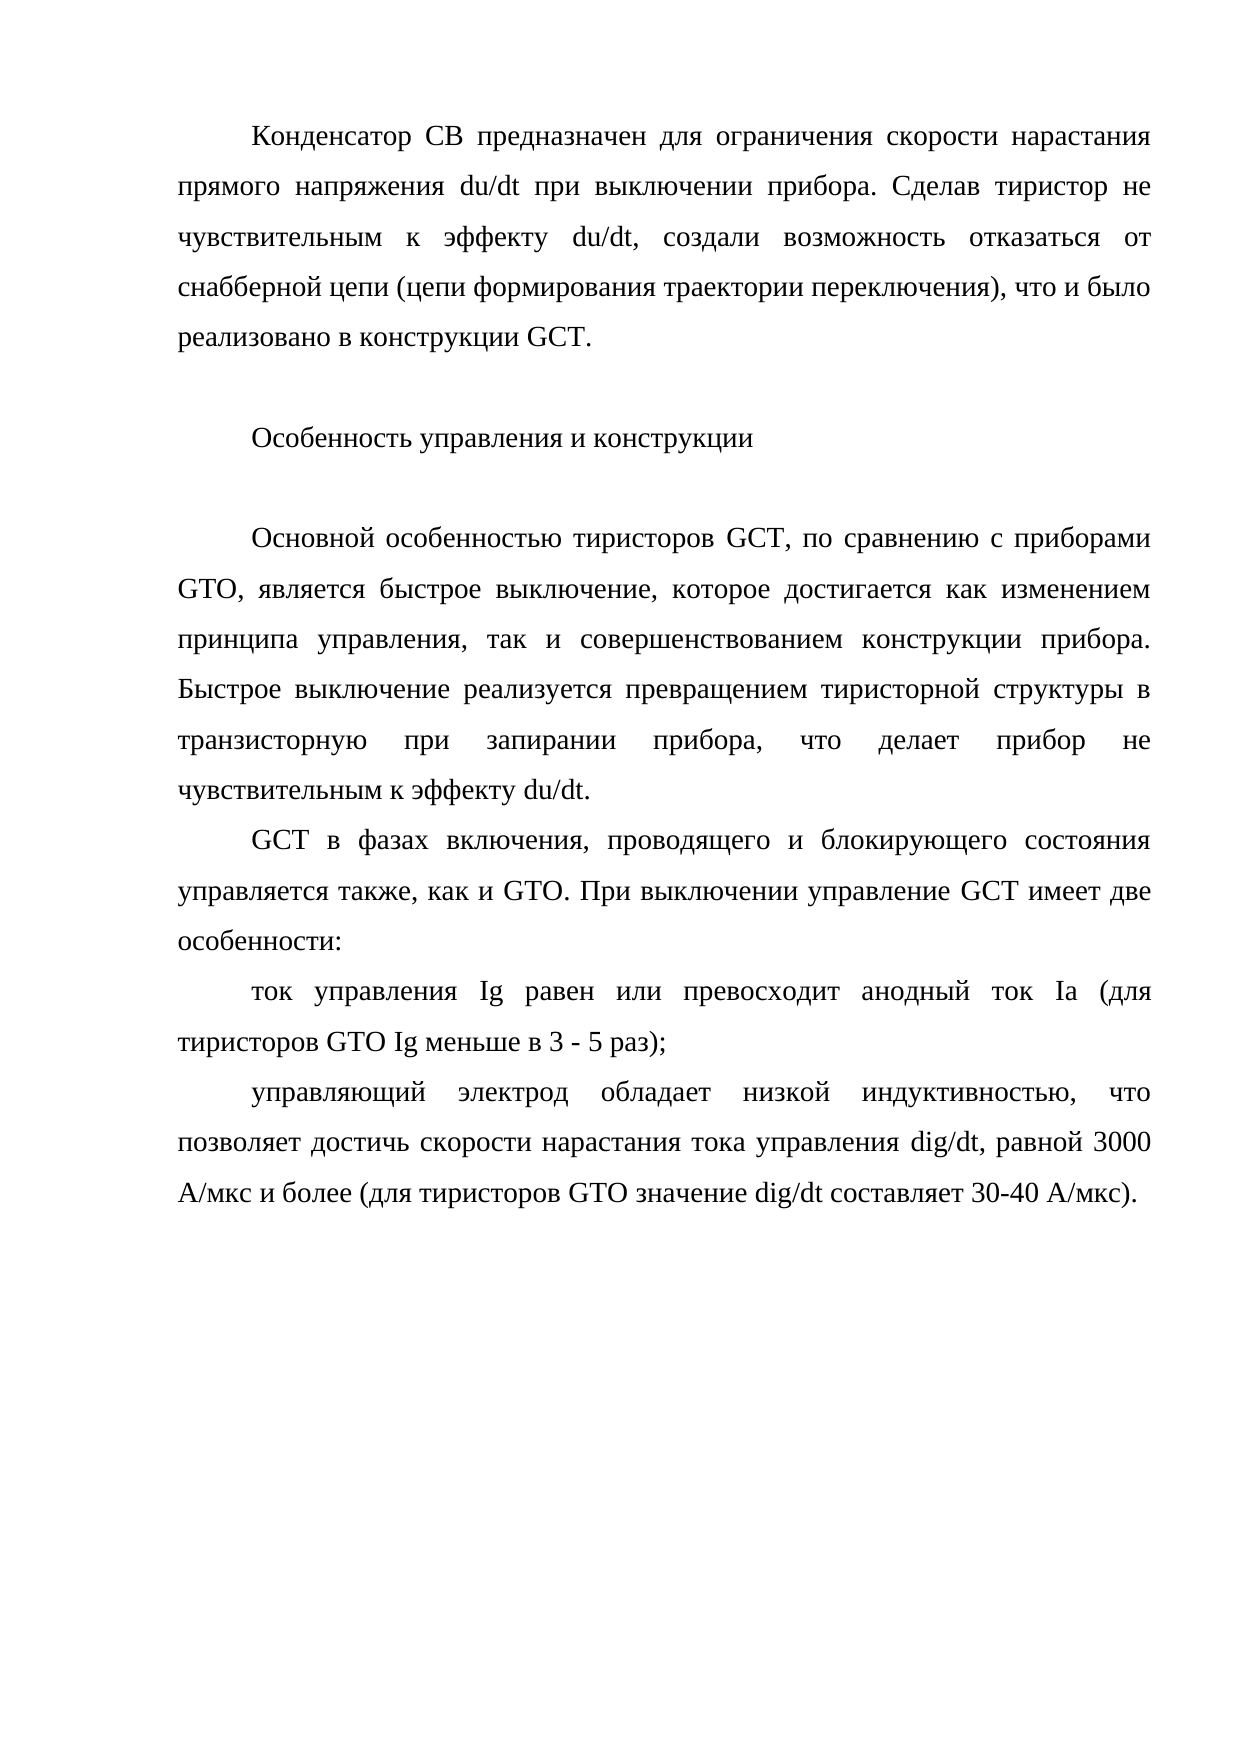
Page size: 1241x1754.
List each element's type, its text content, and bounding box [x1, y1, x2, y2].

text управляющий электрод обладает низкой индуктивностью, что позволяет достичь скорости нарастания тока управления dig/dt, равной 3000 А/мкс и более (для тиристоров GTO значение dig/dt составляет 30-40 А/мкс). [177, 1074, 1152, 1208]
text GCT в фазах включения, проводящего и блокирующего состояния управляется также, как и GTO. При выключении управление GCT имеет две особенности: [177, 822, 1152, 957]
text Основной особенностью тиристоров GCT, по сравнению с приборами GTO, является быстрое выключение, которое достигается как изменением принципа управления, так и совершенствованием конструкции прибора. Быстрое выключение реализуется превращением тиристорной структуры в транзисторную при запирании прибора, что делает прибор не чувствительным к эффекту du/dt. [177, 521, 1152, 806]
text Конденсатор СВ предназначен для ограничения скорости нарастания прямого напряжения du/dt при выключении прибора. Сделав тиристор не чувствительным к эффекту du/dt, создали возможность отказаться от снабберной цепи (цепи формирования траектории переключения), что и было реализовано в конструкции GCT. [177, 118, 1152, 353]
text ток управления Ig равен или превосходит анодный ток Ia (для тиристоров GTO Ig меньше в 3 - 5 раз); [177, 973, 1152, 1057]
text Особенность управления и конструкции [177, 420, 1152, 453]
